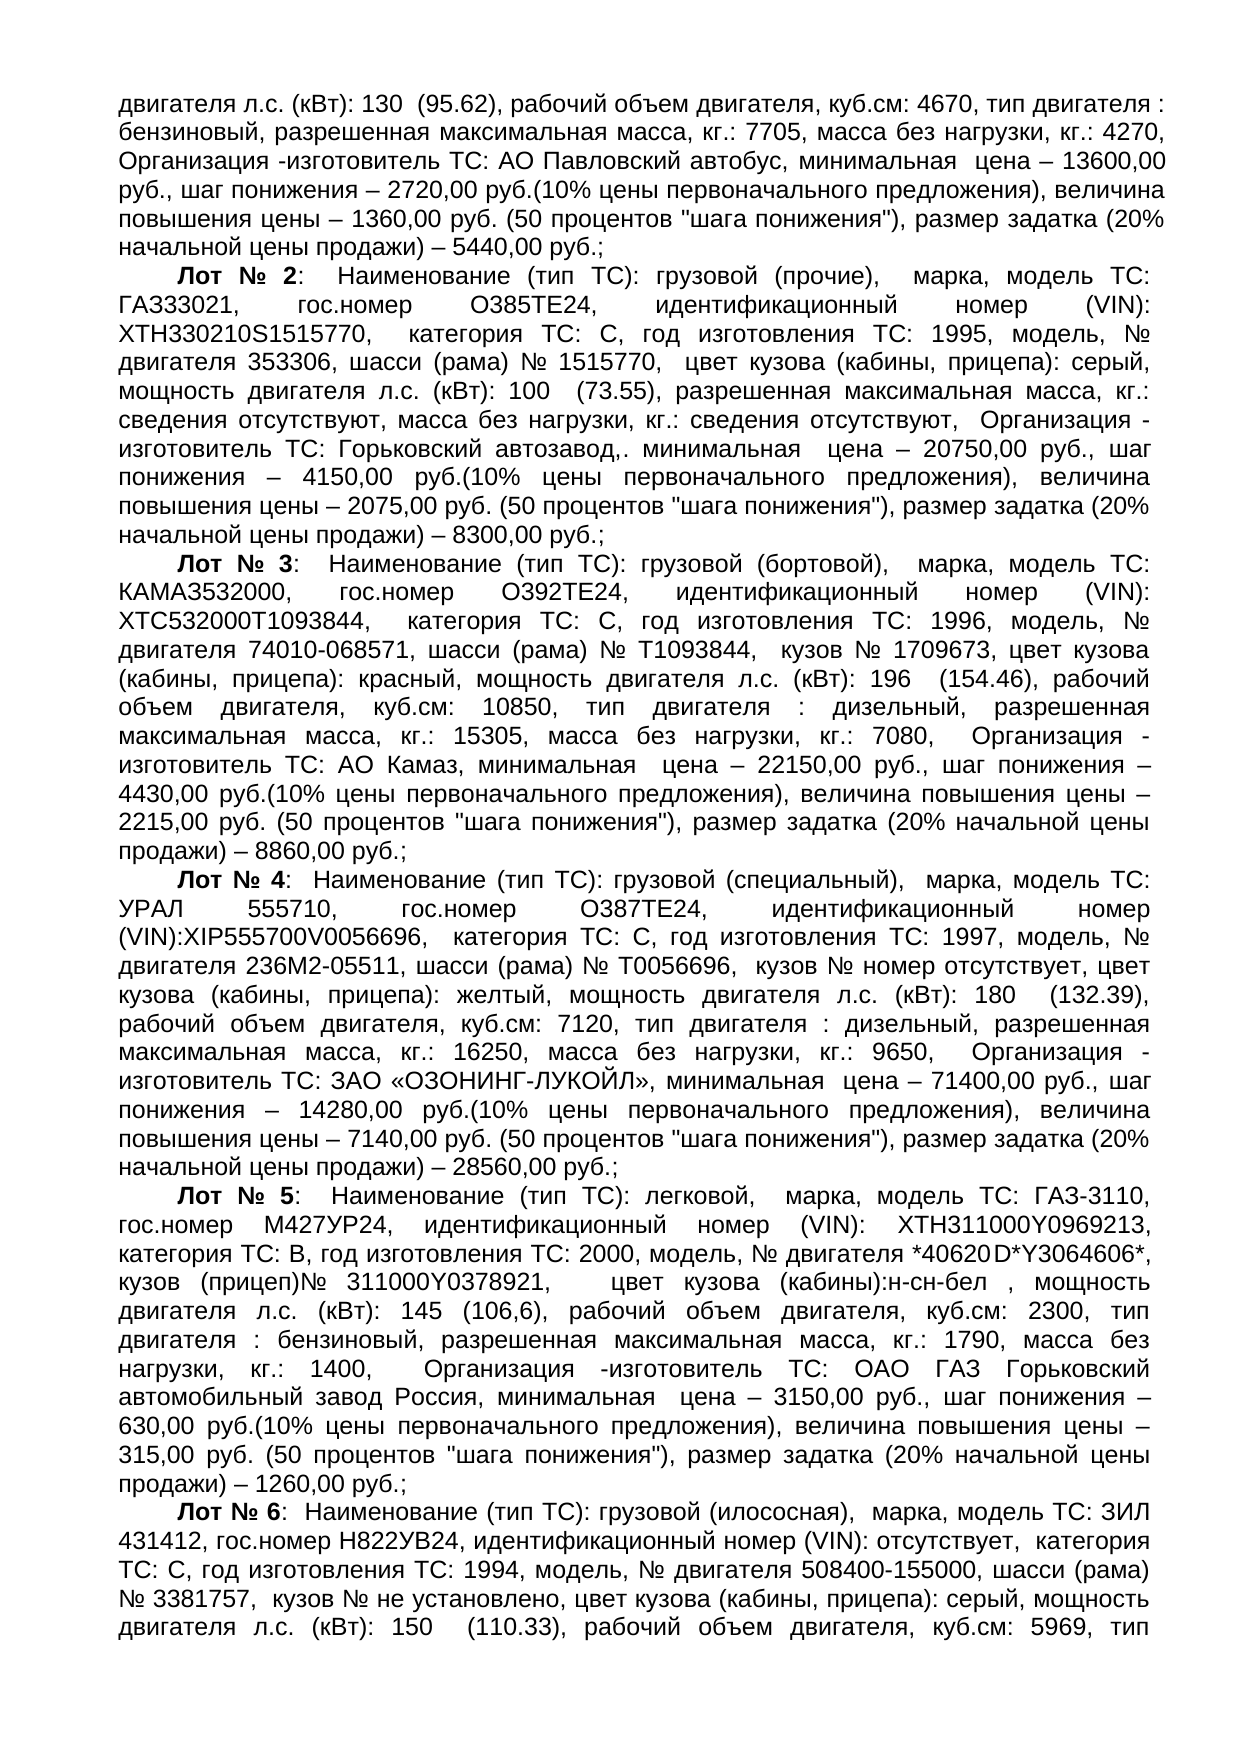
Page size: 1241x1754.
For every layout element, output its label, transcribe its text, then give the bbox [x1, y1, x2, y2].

text Лот № 3: Наименование (тип ТС): грузовой (бортовой), марка, модель ТС: КАМАЗ532000, гос.номер О392ТЕ24, идентификационный номер (VIN): ХТС532000Т1093844, категория ТС: С, год изготовления ТС: 1996, модель, № двигателя 74010-068571, шасси (рама) № Т1093844, кузов № 1709673, цвет кузова (кабины, прицепа): красный, мощность двигателя л.с. (кВт): 196 (154.46), рабочий объем двигателя, куб.см: 10850, тип двигателя : дизельный, разрешенная максимальная масса, кг.: 15305, масса без нагрузки, кг.: 7080, Организация -изготовитель ТС: АО Камаз, минимальная цена – 22150,00 руб., шаг понижения – 4430,00 руб.(10% цены первоначального предложения), величина повышения цены – 2215,00 руб. (50 процентов "шага понижения"), размер задатка (20% начальной цены продажи) – 8860,00 руб.; [118, 549, 1152, 865]
text Лот № 5: Наименование (тип ТС): легковой, марка, модель ТС: ГАЗ-3110, гос.номер М427УР24, идентификационный номер (VIN): XТН311000Y0969213, категория ТС: В, год изготовления ТС: 2000, модель, № двигателя *40620D*Y3064606*, кузов (прицеп)№ 311000Y0378921, цвет кузова (кабины):н-сн-бел , мощность двигателя л.с. (кВт): 145 (106,6), рабочий объем двигателя, куб.см: 2300, тип двигателя : бензиновый, разрешенная максимальная масса, кг.: 1790, масса без нагрузки, кг.: 1400, Организация -изготовитель ТС: ОАО ГАЗ Горьковский автомобильный завод Россия, минимальная цена – 3150,00 руб., шаг понижения – 630,00 руб.(10% цены первоначального предложения), величина повышения цены – 315,00 руб. (50 процентов "шага понижения"), размер задатка (20% начальной цены продажи) – 1260,00 руб.; [118, 1181, 1152, 1497]
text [118, 1497, 1152, 1641]
text Лот № 4: Наименование (тип ТС): грузовой (специальный), марка, модель ТС: УРАЛ 555710, гос.номер О387ТЕ24, идентификационный номер (VIN):ХIP555700V0056696, категория ТС: С, год изготовления ТС: 1997, модель, № двигателя 236М2-05511, шасси (рама) № Т0056696, кузов № номер отсутствует, цвет кузова (кабины, прицепа): желтый, мощность двигателя л.с. (кВт): 180 (132.39), рабочий объем двигателя, куб.см: 7120, тип двигателя : дизельный, разрешенная максимальная масса, кг.: 16250, масса без нагрузки, кг.: 9650, Организация -изготовитель ТС: ЗАО «ОЗОНИНГ-ЛУКОЙЛ», минимальная цена – 71400,00 руб., шаг понижения – 14280,00 руб.(10% цены первоначального предложения), величина повышения цены – 7140,00 руб. (50 процентов "шага понижения"), размер задатка (20% начальной цены продажи) – 28560,00 руб.; [118, 865, 1152, 1181]
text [118, 89, 1166, 261]
text Лот № 2: Наименование (тип ТС): грузовой (прочие), марка, модель ТС: ГАЗ33021, гос.номер О385ТЕ24, идентификационный номер (VIN): ХТН330210S1515770, категория ТС: С, год изготовления ТС: 1995, модель, № двигателя 353306, шасси (рама) № 1515770, цвет кузова (кабины, прицепа): серый, мощность двигателя л.с. (кВт): 100 (73.55), разрешенная максимальная масса, кг.: сведения отсутствуют, масса без нагрузки, кг.: сведения отсутствуют, Организация -изготовитель ТС: Горьковский автозавод,. минимальная цена – 20750,00 руб., шаг понижения – 4150,00 руб.(10% цены первоначального предложения), величина повышения цены – 2075,00 руб. (50 процентов "шага понижения"), размер задатка (20% начальной цены продажи) – 8300,00 руб.; [118, 261, 1152, 549]
